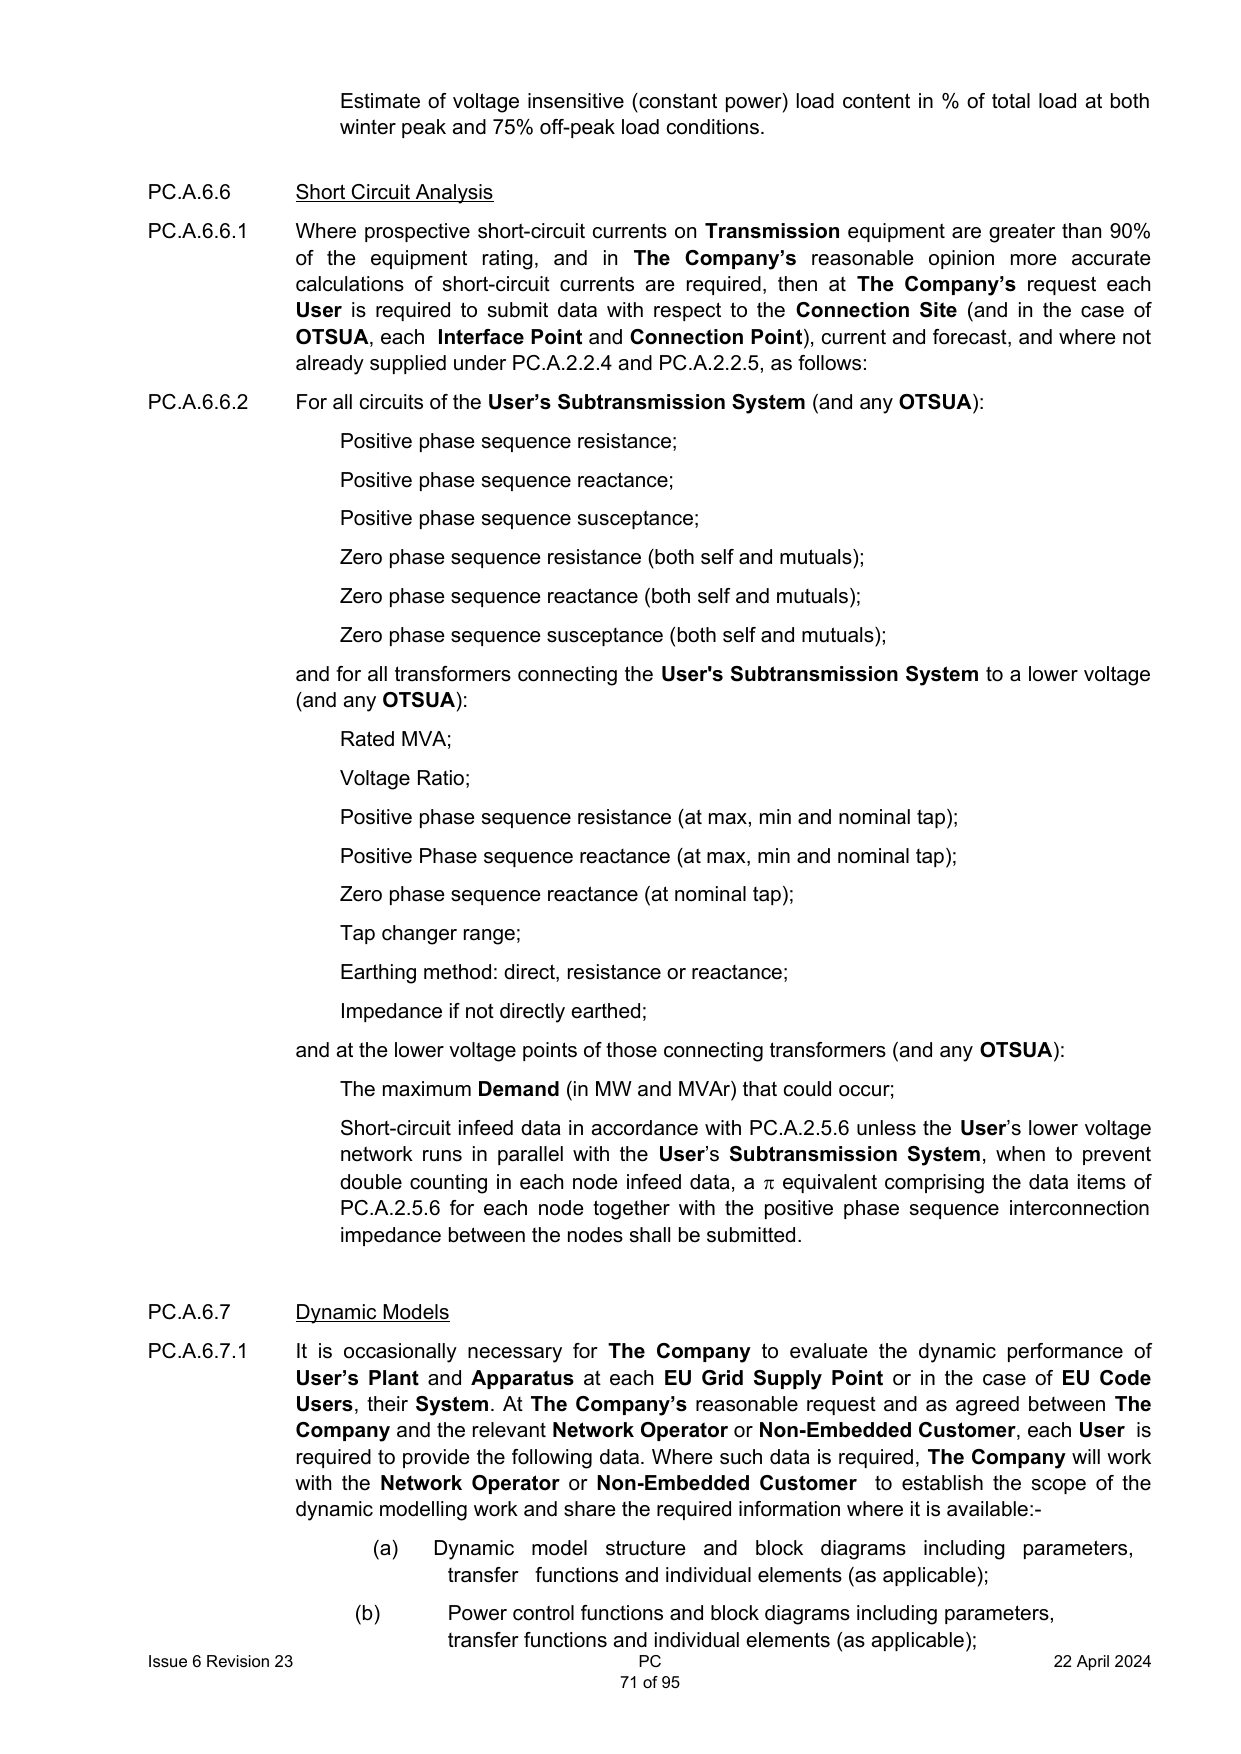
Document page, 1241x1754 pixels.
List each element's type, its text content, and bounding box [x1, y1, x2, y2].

text Positive phase sequence resistance; [295, 428, 1152, 452]
text Positive phase sequence susceptance; [295, 506, 1152, 530]
text PC.A.6.6 Short Circuit Analysis [148, 180, 1152, 204]
text Voltage Ratio; [295, 766, 1152, 790]
text Tap changer range; [295, 921, 1152, 945]
text Positive Phase sequence reactance (at max, min and nominal tap); [295, 843, 1152, 867]
text PC.A.6.6.1 Where prospective short-circuit currents on Transmission equipment are greater than 90% of the equipment rating, and in The Company’s reasonable opinion more accurate calculations of short-circuit currents are required, then at The Company’s request each User is required to submit data with respect to the Connection Site (and in the case of OTSUA, each Interface Point and Connection Point), current and forecast, and where not already supplied under PC.A.2.2.4 and PC.A.2.2.5, as follows: [148, 219, 1152, 375]
text Estimate of voltage insensitive (constant power) load content in % of total load at both winter peak and 75% off-peak load conditions. [295, 89, 1152, 139]
text PC.A.6.7 Dynamic Models [148, 1300, 1152, 1324]
text Rated MVA; [295, 727, 1152, 751]
text Zero phase sequence reactance (both self and mutuals); [295, 584, 1152, 608]
text PC.A.6.7.1 It is occasionally necessary for The Company to evaluate the dynamic performance of User’s Plant and Apparatus at each EU Grid Supply Point or in the case of EU Code Users, their System. At The Company’s reasonable request and as agreed between The Company and the relevant Network Operator or Non-Embedded Customer, each User is required to provide the following data. Where such data is required, The Company will work with the Network Operator or Non-Embedded Customer to establish the scope of the dynamic modelling work and share the required information where it is available:- [148, 1339, 1152, 1521]
text The maximum Demand (in MW and MVAr) that could occur; [295, 1077, 1152, 1101]
text Zero phase sequence susceptance (both self and mutuals); [295, 623, 1152, 647]
text Earthing method: direct, resistance or reactance; [295, 960, 1152, 984]
list Power control functions and block diagrams including parameters, transfer functions and individual elements (as applicable); [354, 1601, 1152, 1652]
text and for all transformers connecting the User's Subtransmission System to a lower voltage (and any OTSUA): [148, 662, 1152, 712]
text Impedance if not directly earthed; [295, 999, 1152, 1023]
text Zero phase sequence reactance (at nominal tap); [295, 882, 1152, 906]
text and at the lower voltage points of those connecting transformers (and any OTSUA): [148, 1038, 1152, 1062]
list Dynamic model structure and block diagrams including parameters, transfer functions and individual elements (as applicable); [373, 1536, 1152, 1586]
text Positive phase sequence resistance (at max, min and nominal tap); [295, 804, 1152, 828]
text PC.A.6.6.2 For all circuits of the User’s Subtransmission System (and any OTSUA): [148, 390, 1152, 414]
text Positive phase sequence reactance; [295, 467, 1152, 491]
text Zero phase sequence resistance (both self and mutuals); [295, 545, 1152, 569]
text Short-circuit infeed data in accordance with PC.A.2.5.6 unless the User’s lower voltage network runs in parallel with the User’s Subtransmission System, when to prevent double counting in each node infeed data, a  equivalent comprising the data items of PC.A.2.5.6 for each node together with the positive phase sequence interconnection impedance between the nodes shall be submitted. [295, 1115, 1152, 1246]
